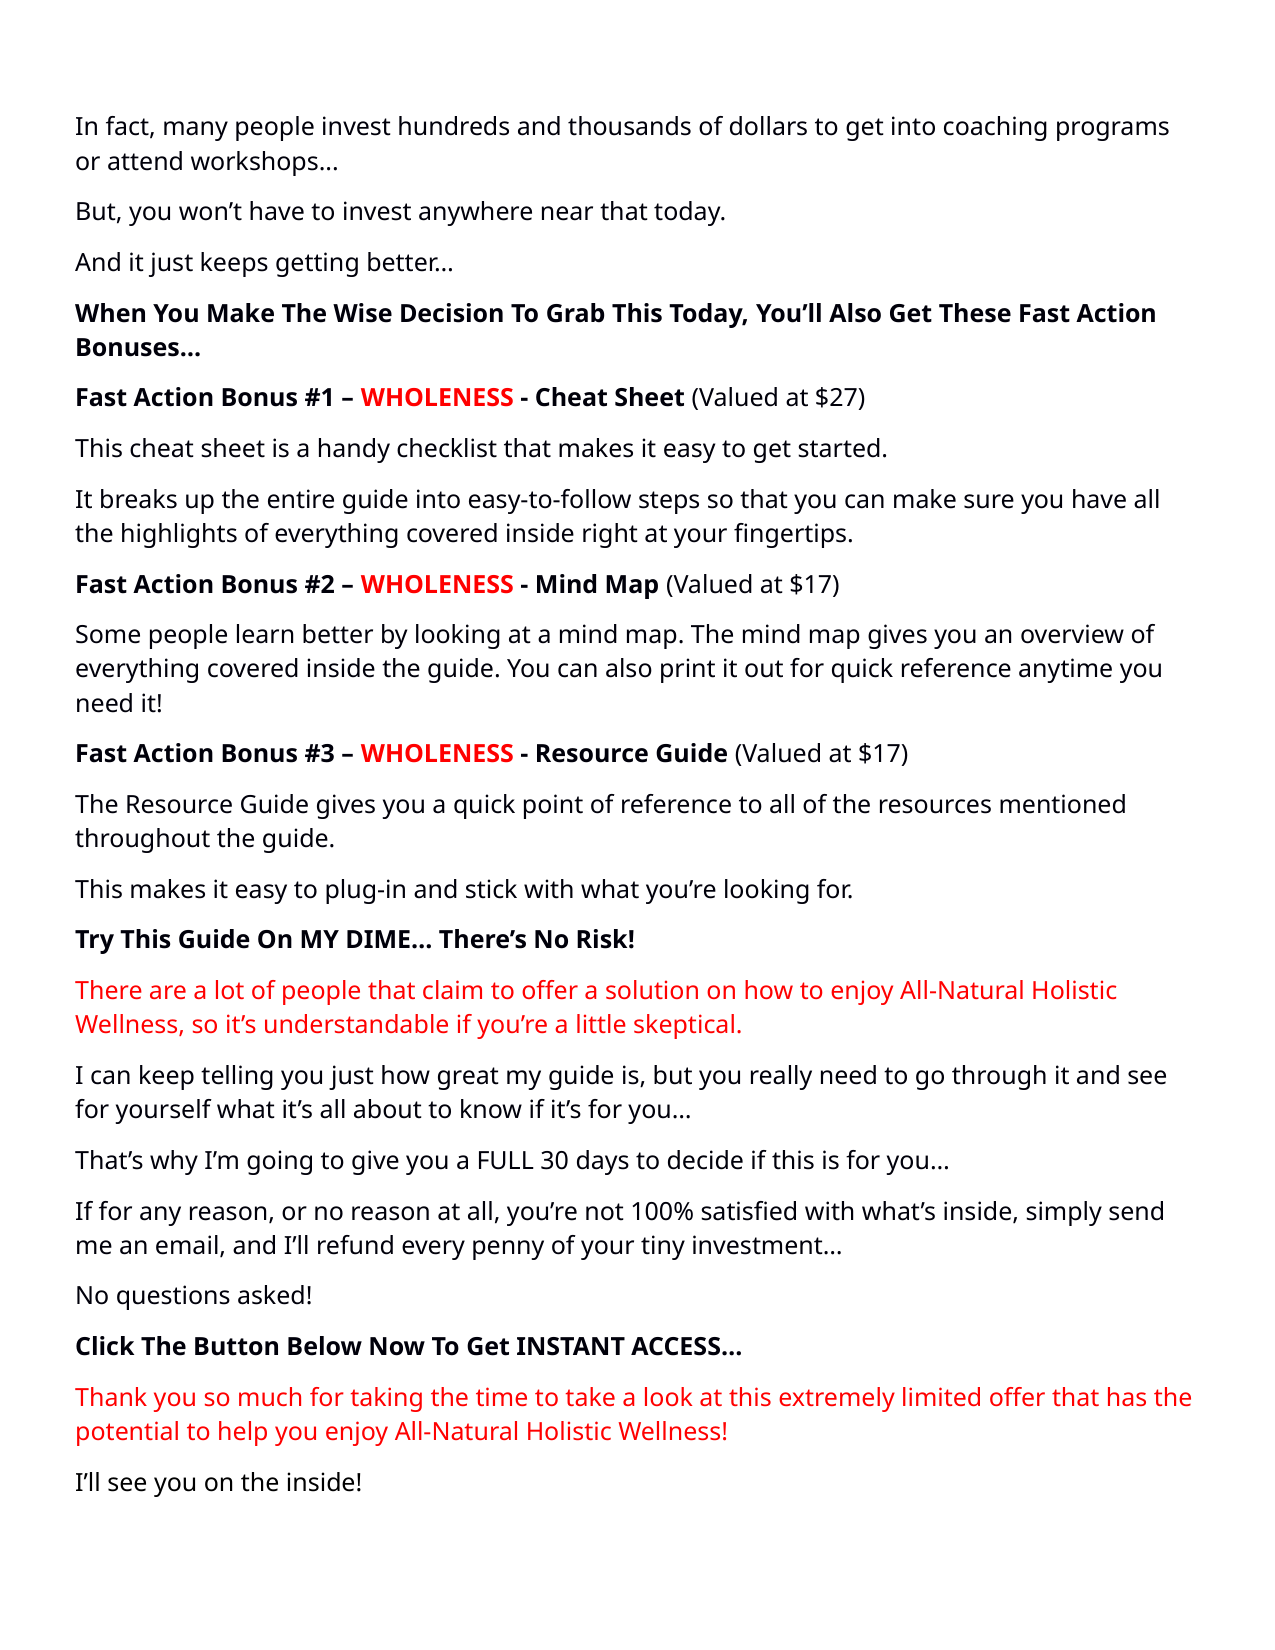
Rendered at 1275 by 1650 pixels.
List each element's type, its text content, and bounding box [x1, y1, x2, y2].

text It breaks up the entire guide into easy-to-follow steps so that you can make sure you have all the highlights of everything covered inside right at your fingertips. [75, 482, 1200, 550]
text And it just keeps getting better… [75, 244, 1200, 279]
text In fact, many people invest hundreds and thousands of dollars to get into coaching programs or attend workshops... [75, 109, 1200, 177]
text Click The Button Below Now To Get INSTANT ACCESS… [75, 1329, 1200, 1363]
text When You Make The Wise Decision To Grab This Today, You’ll Also Get These Fast Action Bonuses… [75, 295, 1200, 363]
text Fast Action Bonus #1 – WHOLENESS - Cheat Sheet (Valued at $27) [75, 380, 1200, 414]
text No questions asked! [75, 1278, 1200, 1312]
text If for any reason, or no reason at all, you’re not 100% satisfied with what’s inside, simply send me an email, and I’ll refund every penny of your tiny investment… [75, 1193, 1200, 1261]
text Try This Guide On MY DIME… There’s No Risk! [75, 922, 1200, 956]
text The Resource Guide gives you a quick point of reference to all of the resources mentioned throughout the guide. [75, 787, 1200, 855]
text Some people learn better by looking at a mind map. The mind map gives you an overview of everything covered inside the guide. You can also print it out for quick reference anytime you need it! [75, 617, 1200, 719]
text Fast Action Bonus #2 – WHOLENESS - Mind Map (Valued at $17) [75, 566, 1200, 600]
text Fast Action Bonus #3 – WHOLENESS - Resource Guide (Valued at $17) [75, 736, 1200, 770]
text That’s why I’m going to give you a FULL 30 days to decide if this is for you… [75, 1142, 1200, 1177]
text But, you won’t have to invest anywhere near that today. [75, 194, 1200, 228]
text I can keep telling you just how great my guide is, but you really need to go through it and see for yourself what it’s all about to know if it’s for you… [75, 1058, 1200, 1126]
text This cheat sheet is a handy checklist that makes it easy to get started. [75, 431, 1200, 465]
text This makes it easy to plug-in and stick with what you’re looking for. [75, 871, 1200, 906]
text I’ll see you on the inside! [75, 1464, 1200, 1498]
text Thank you so much for taking the time to take a look at this extremely limited offer that has the potential to help you enjoy All-Natural Holistic Wellness! [75, 1379, 1200, 1448]
text There are a lot of people that claim to offer a solution on how to enjoy All-Natural Holistic Wellness, so it’s understandable if you’re a little skeptical. [75, 973, 1200, 1041]
